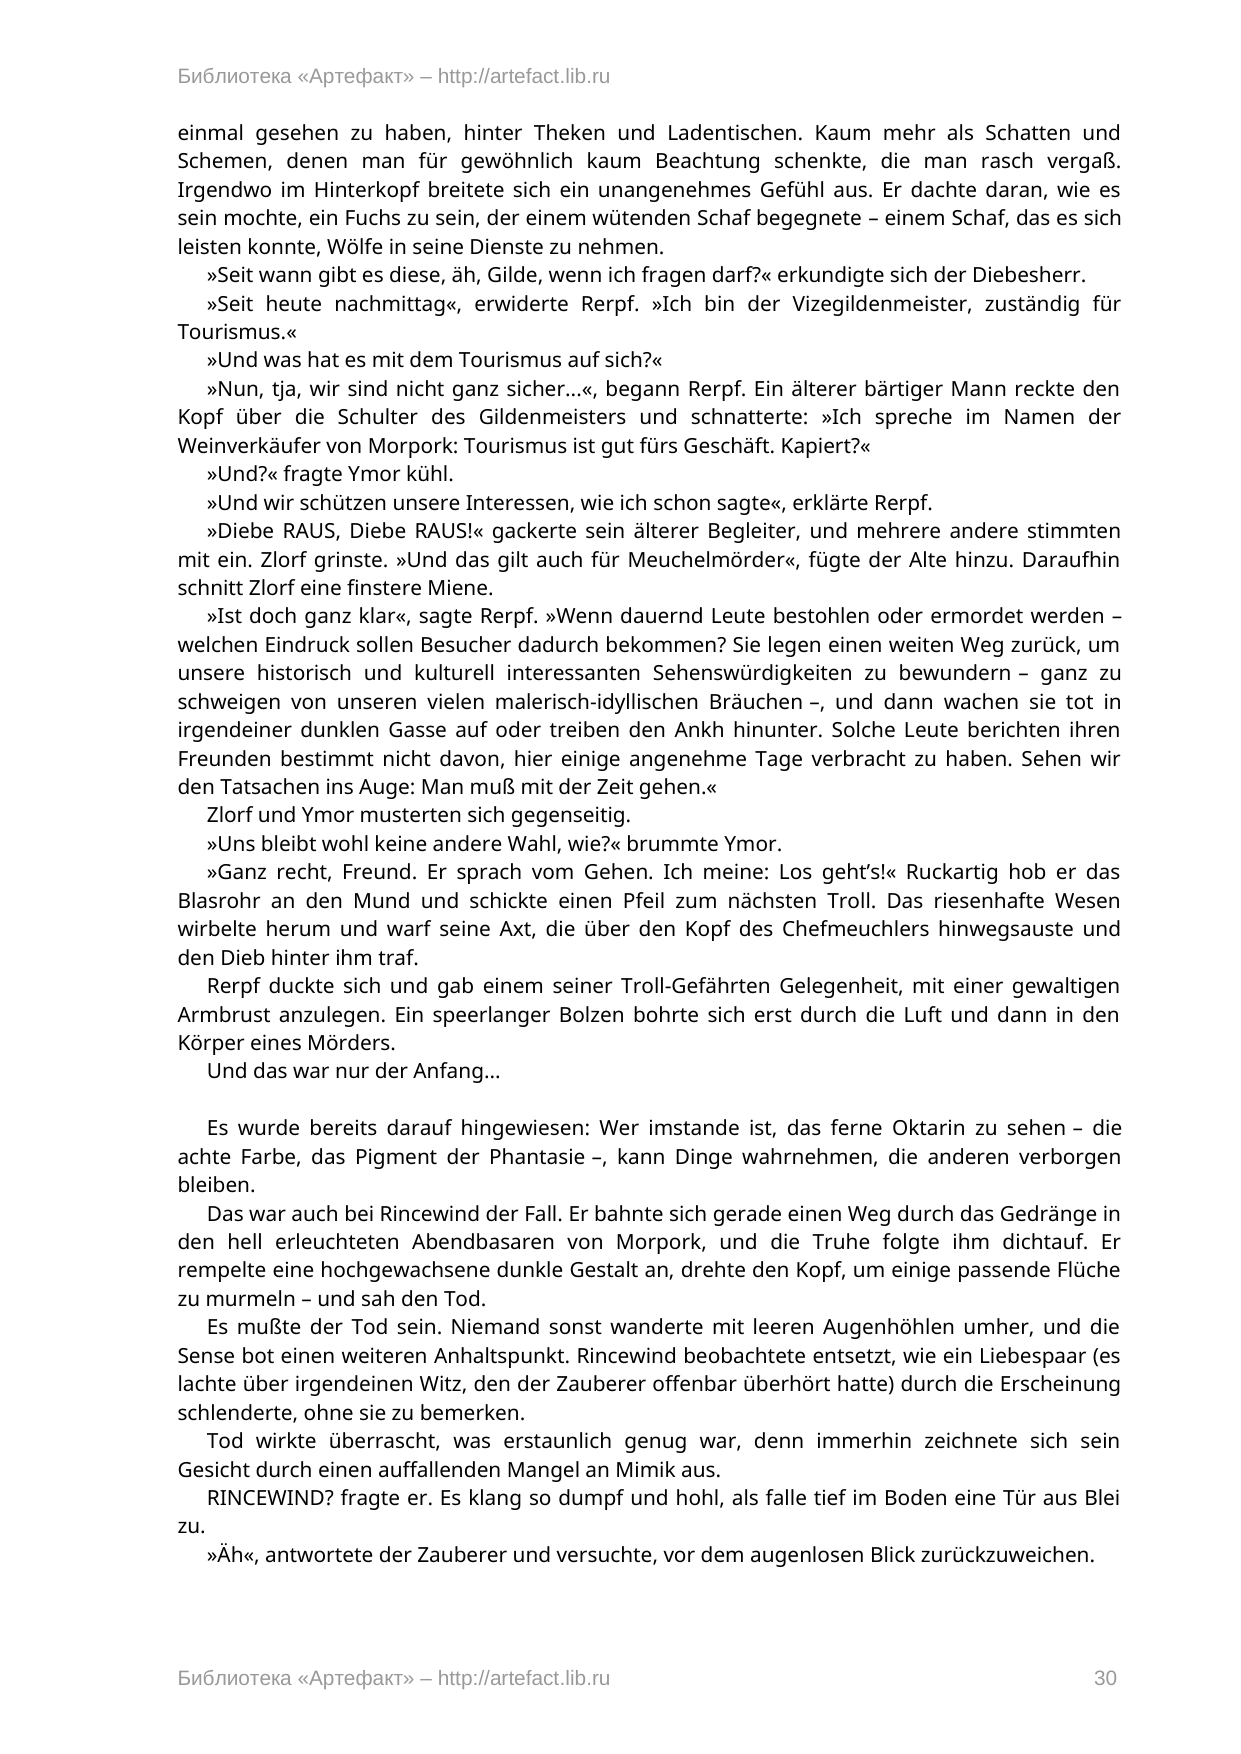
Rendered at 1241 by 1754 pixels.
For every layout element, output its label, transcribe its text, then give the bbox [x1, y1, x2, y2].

text Tod wirkte überrascht, was erstaunlich genug war, denn immerhin zeichnete sich sein Gesicht durch einen auffallenden Mangel an Mimik aus. [177, 1426, 1122, 1483]
text Zlorf und Ymor musterten sich gegenseitig. [177, 801, 1122, 829]
text »Und wir schützen unsere Interessen, wie ich schon sagte«, erklärte Rerpf. [177, 488, 1122, 516]
text »Ist doch ganz klar«, sagte Rerpf. »Wenn dauernd Leute bestohlen oder ermordet werden – welchen Eindruck sollen Besucher dadurch bekommen? Sie legen einen weiten Weg zurück, um unsere historisch und kulturell interessanten Sehenswürdigkeiten zu bewundern – ganz zu schweigen von unseren vielen malerisch-idyllischen Bräuchen –, und dann wachen sie tot in irgendeiner dunklen Gasse auf oder treiben den Ankh hinunter. Solche Leute berichten ihren Freunden bestimmt nicht davon, hier einige angenehme Tage verbracht zu haben. Sehen wir den Tatsachen ins Auge: Man muß mit der Zeit gehen.« [177, 602, 1122, 801]
text Es wurde bereits darauf hingewiesen: Wer imstande ist, das ferne Oktarin zu sehen – die achte Farbe, das Pigment der Phantasie –, kann Dinge wahrnehmen, die anderen verborgen bleiben. [177, 1113, 1122, 1199]
text »Und was hat es mit dem Tourismus auf sich?« [177, 346, 1122, 374]
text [177, 118, 1122, 260]
text »Diebe RAUS, Diebe RAUS!« gackerte sein älterer Begleiter, und mehrere andere stimmten mit ein. Zlorf grinste. »Und das gilt auch für Meuchelmörder«, fügte der Alte hinzu. Daraufhin schnitt Zlorf eine finstere Miene. [177, 516, 1122, 602]
text »Ganz recht, Freund. Er sprach vom Gehen. Ich meine: Los geht’s!« Ruckartig hob er das Blasrohr an den Mund und schickte einen Pfeil zum nächsten Troll. Das riesenhafte Wesen wirbelte herum und warf seine Axt, die über den Kopf des Chefmeuchlers hinwegsauste und den Dieb hinter ihm traf. [177, 857, 1122, 971]
text »Und?« fragte Ymor kühl. [177, 459, 1122, 488]
text »Nun, tja, wir sind nicht ganz sicher...«, begann Rerpf. Ein älterer bärtiger Mann reckte den Kopf über die Schulter des Gildenmeisters und schnatterte: »Ich spreche im Namen der Weinverkäufer von Morpork: Tourismus ist gut fürs Geschäft. Kapiert?« [177, 374, 1122, 459]
text Es mußte der Tod sein. Niemand sonst wanderte mit leeren Augenhöhlen umher, und die Sense bot einen weiteren Anhaltspunkt. Rincewind beobachtete entsetzt, wie ein Liebespaar (es lachte über irgendeinen Witz, den der Zauberer offenbar überhört hatte) durch die Erscheinung schlenderte, ohne sie zu bemerken. [177, 1312, 1122, 1426]
text »Seit heute nachmittag«, erwiderte Rerpf. »Ich bin der Vizegildenmeister, zuständig für Tourismus.« [177, 289, 1122, 346]
text Rerpf duckte sich und gab einem seiner Troll-Gefährten Gelegenheit, mit einer gewaltigen Armbrust anzulegen. Ein speerlanger Bolzen bohrte sich erst durch die Luft und dann in den Körper eines Mörders. [177, 971, 1122, 1057]
text RINCEWIND? fragte er. Es klang so dumpf und hohl, als falle tief im Boden eine Tür aus Blei zu. [177, 1483, 1122, 1540]
text »Seit wann gibt es diese, äh, Gilde, wenn ich fragen darf?« erkundigte sich der Diebesherr. [177, 260, 1122, 289]
text »Äh«, antwortete der Zauberer und versuchte, vor dem augenlosen Blick zurückzuweichen. [177, 1540, 1122, 1568]
text »Uns bleibt wohl keine andere Wahl, wie?« brummte Ymor. [177, 829, 1122, 857]
text Das war auch bei Rincewind der Fall. Er bahnte sich gerade einen Weg durch das Gedränge in den hell erleuchteten Abendbasaren von Morpork, und die Truhe folgte ihm dichtauf. Er rempelte eine hochgewachsene dunkle Gestalt an, drehte den Kopf, um einige passende Flüche zu murmeln – und sah den Tod. [177, 1199, 1122, 1312]
text Und das war nur der Anfang... [177, 1057, 1122, 1085]
